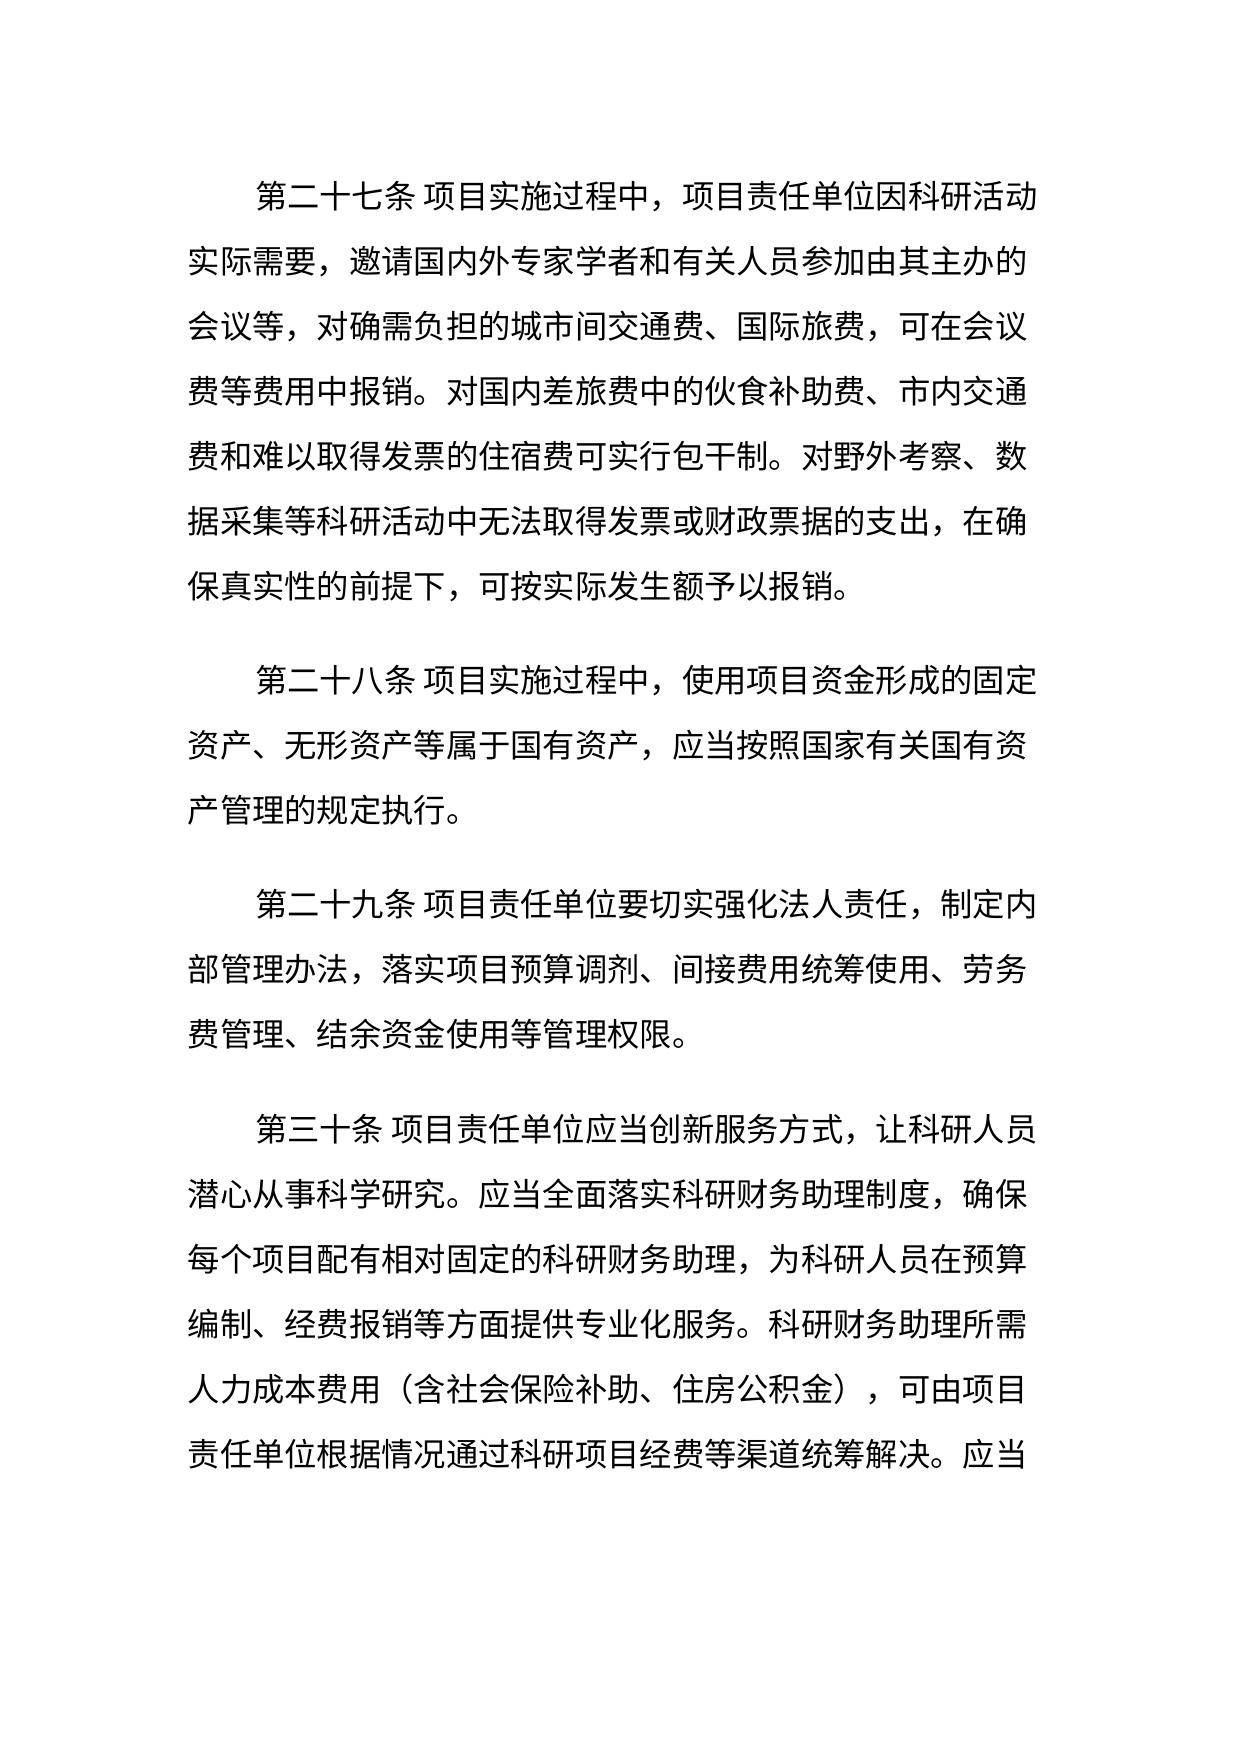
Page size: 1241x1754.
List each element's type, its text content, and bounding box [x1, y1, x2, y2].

text 第二十七条 项目实施过程中，项目责任单位因科研活动实际需要，邀请国内外专家学者和有关人员参加由其主办的会议等，对确需负担的城市间交通费、国际旅费，可在会议费等费用中报销。对国内差旅费中的伙食补助费、市内交通费和难以取得发票的住宿费可实行包干制。对野外考察、数据采集等科研活动中无法取得发票或财政票据的支出，在确保真实性的前提下，可按实际发生额予以报销。 [187, 162, 1053, 617]
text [187, 1094, 1053, 1484]
text 第二十九条 项目责任单位要切实强化法人责任，制定内部管理办法，落实项目预算调剂、间接费用统筹使用、劳务费管理、结余资金使用等管理权限。 [187, 870, 1053, 1065]
text 第二十八条 项目实施过程中，使用项目资金形成的固定资产、无形资产等属于国有资产，应当按照国家有关国有资产管理的规定执行。 [187, 646, 1053, 841]
